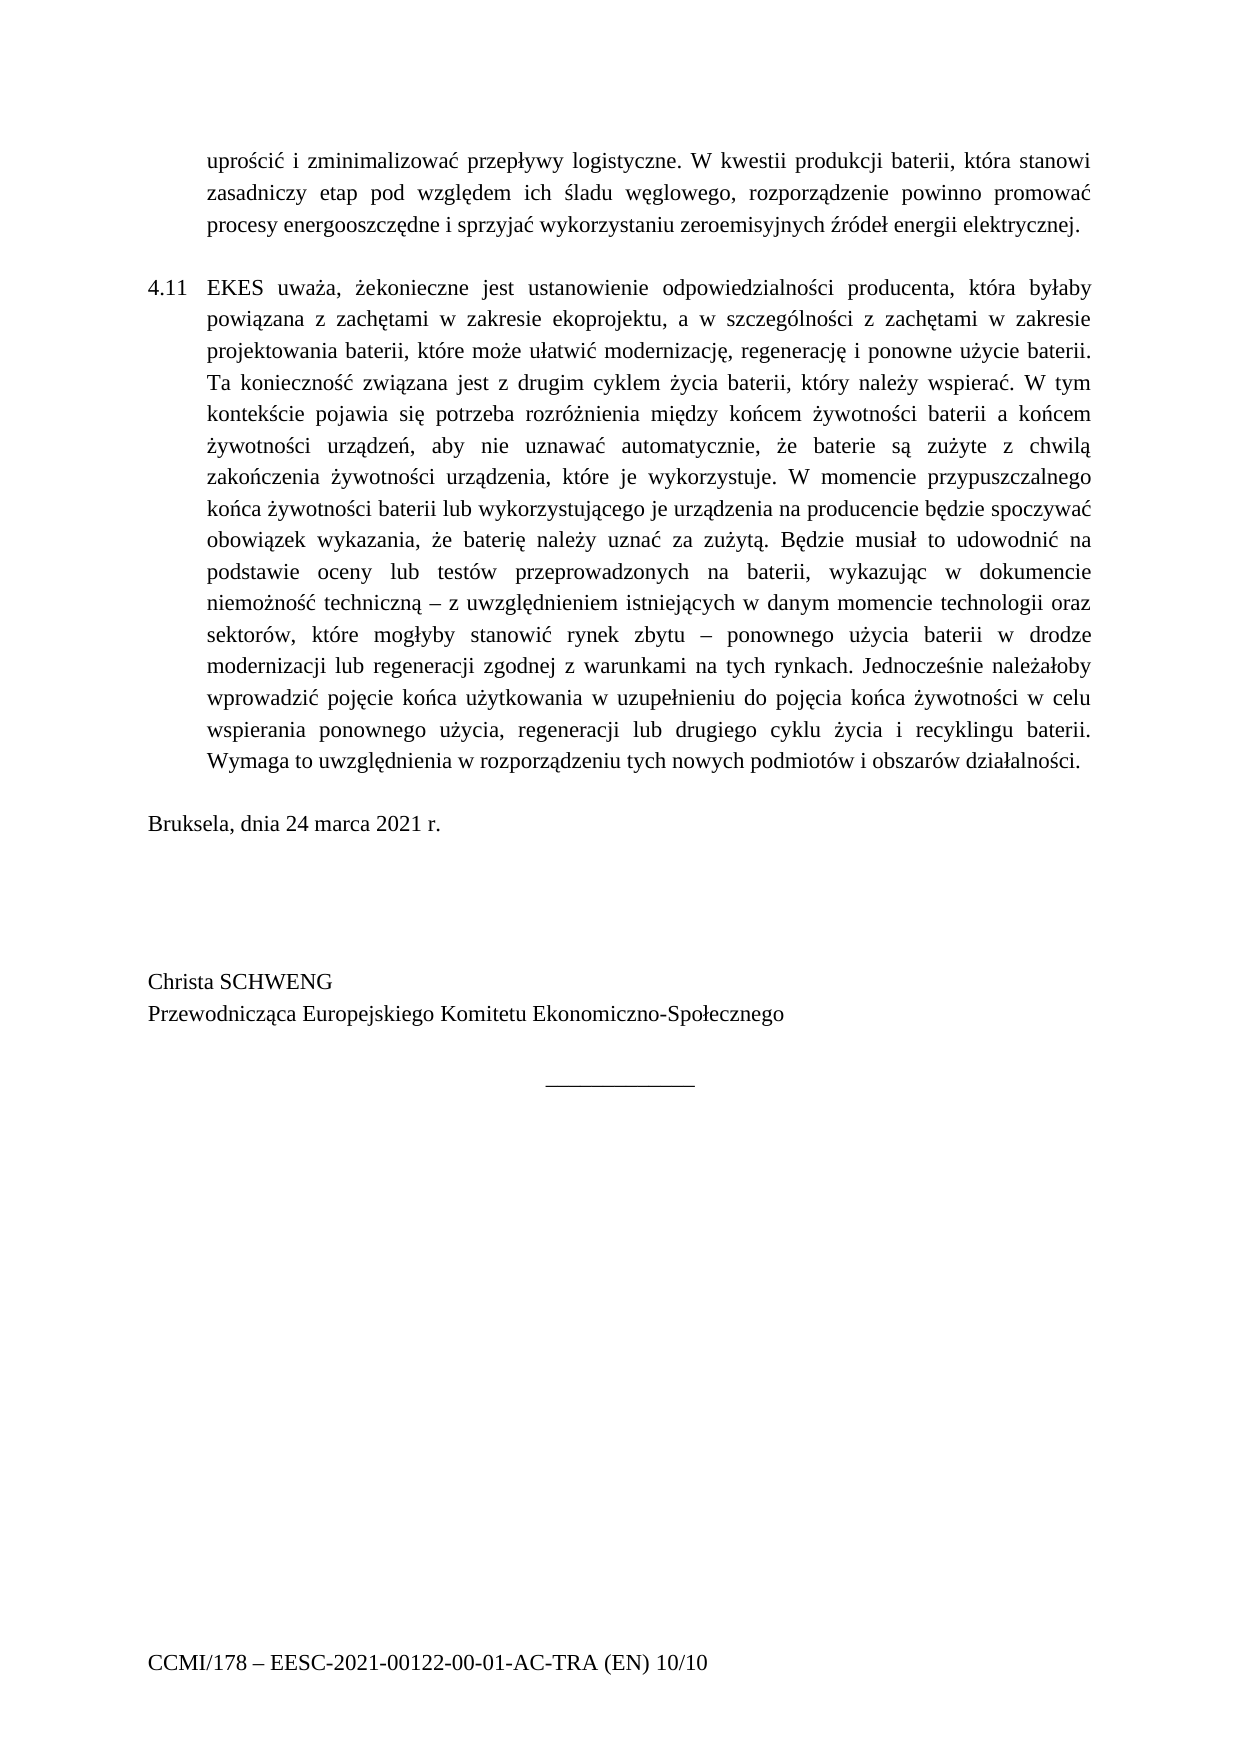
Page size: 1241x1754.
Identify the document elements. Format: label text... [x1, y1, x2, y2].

text Christa SCHWENG [148, 968, 1093, 994]
text Przewodnicząca Europejskiego Komitetu Ekonomiczno-Społecznego [148, 1000, 1093, 1026]
subtitle EKES uważa, że​konieczne jest ustanowienie odpowiedzialności producenta, która byłaby powiązana z zachętami w zakresie ekoprojektu, a w szczególności z zachętami w zakresie projektowania baterii, które może ułatwić modernizację, regenerację i ponowne użycie baterii. Ta konieczność związana jest z drugim cyklem życia baterii, który należy wspierać. W tym kontekście pojawia się potrzeba rozróżnienia między końcem żywotności baterii a końcem żywotności urządzeń, aby nie uznawać automatycznie, że baterie są zużyte z chwilą zakończenia żywotności urządzenia, które je wykorzystuje. W momencie przypuszczalnego końca żywotności baterii lub wykorzystującego je urządzenia na producencie będzie spoczywać obowiązek wykazania, że baterię należy uznać za zużytą. Będzie musiał to udowodnić na podstawie oceny lub testów przeprowadzonych na baterii, wykazując w dokumencie niemożność techniczną – z uwzględnieniem istniejących w danym momencie technologii oraz sektorów, które mogłyby stanowić rynek zbytu – ponownego użycia baterii w drodze modernizacji lub regeneracji zgodnej z warunkami na tych rynkach. Jednocześnie należałoby wprowadzić pojęcie końca użytkowania w uzupełnieniu do pojęcia końca żywotności w celu wspierania ponownego użycia, regeneracji lub drugiego cyklu życia i recyklingu baterii. Wymaga to uwzględnienia w rozporządzeniu tych nowych podmiotów i obszarów działalności. [148, 274, 1093, 774]
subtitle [148, 148, 1093, 237]
text _____________ [148, 1063, 1093, 1089]
text Bruksela, dnia 24 marca 2021 r. [148, 810, 1093, 837]
